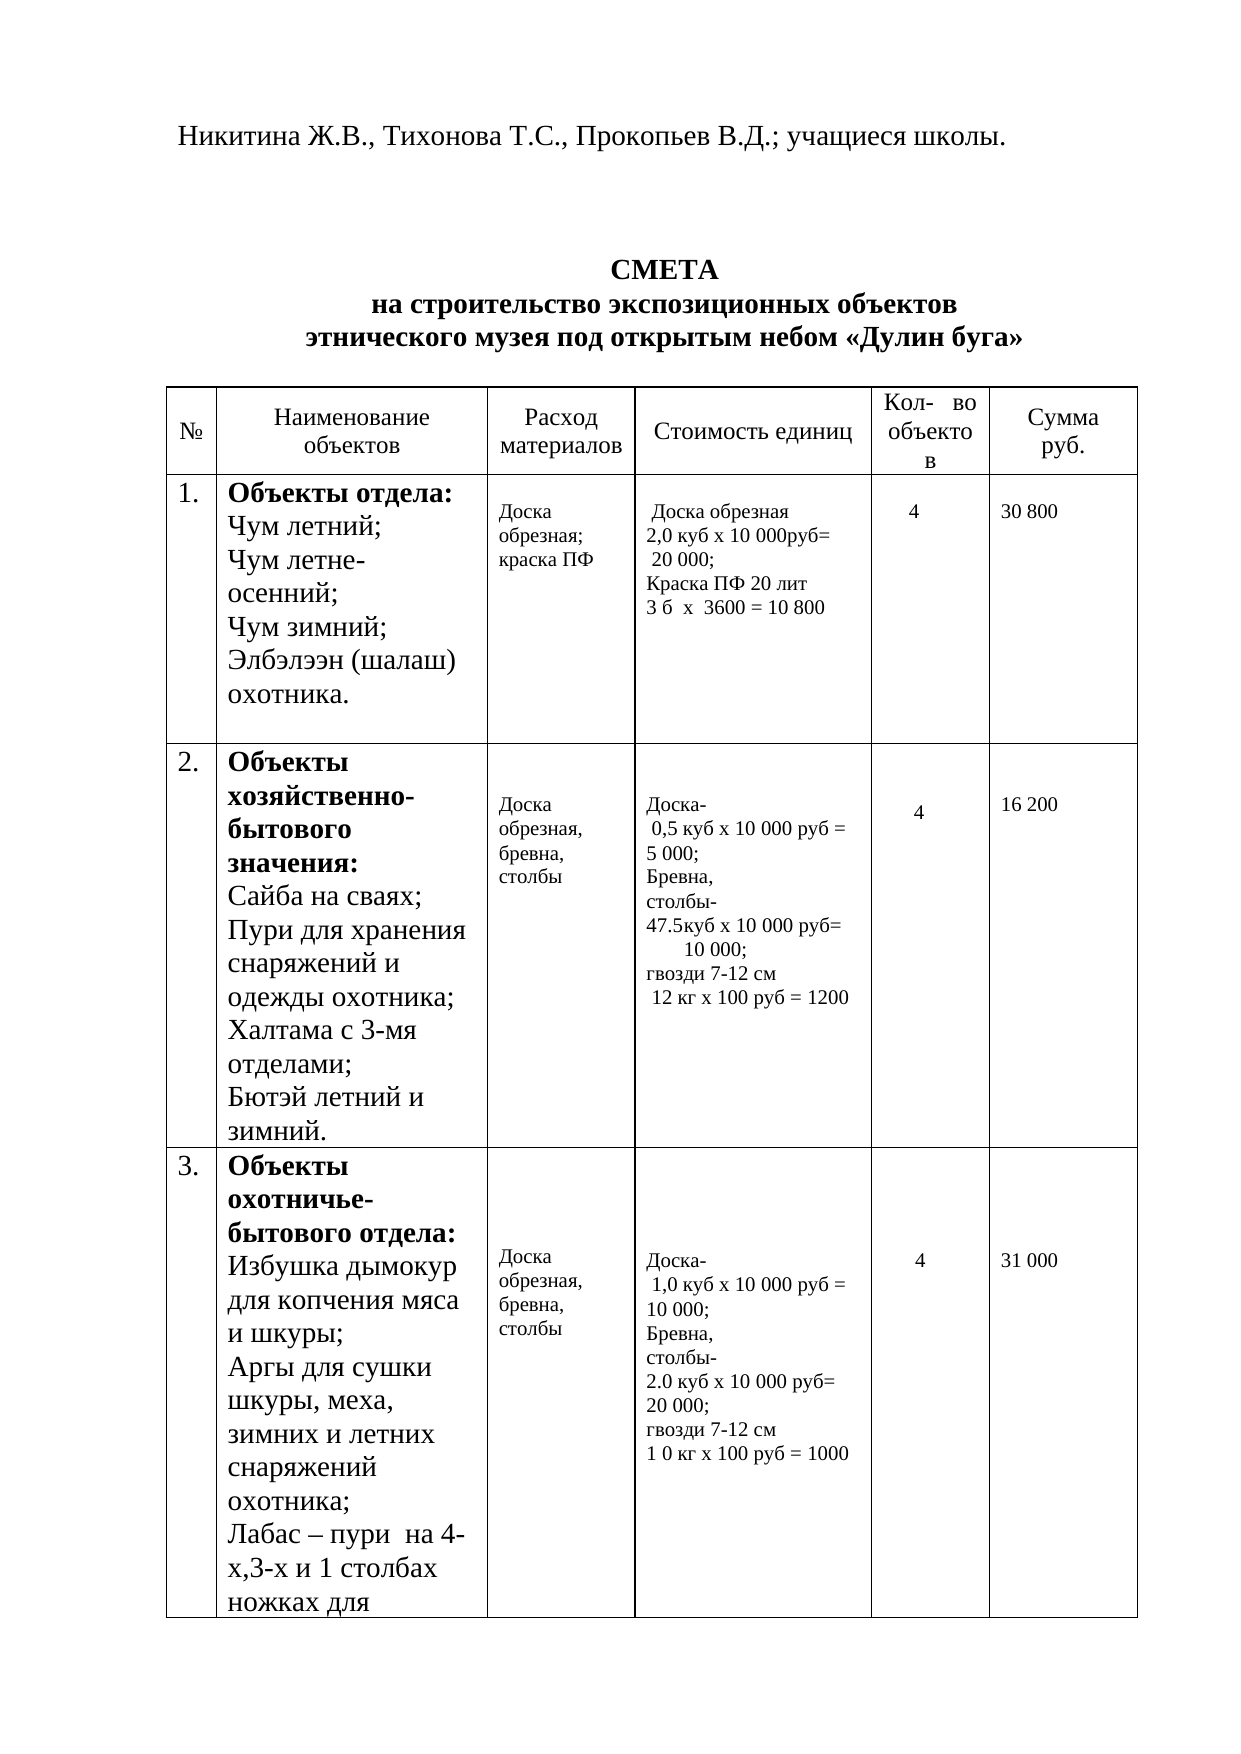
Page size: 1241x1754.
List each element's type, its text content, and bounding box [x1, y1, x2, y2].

table_cell 31 000 [990, 1148, 1137, 1617]
table_cell Доска обрезная; краска ПФ [488, 475, 634, 743]
table_header № [167, 388, 216, 474]
table_cell 1. [167, 475, 216, 743]
table_cell 3. [167, 1148, 216, 1617]
table_cell 30 800 [990, 475, 1137, 743]
table_cell Доска- 0,5 куб х 10 000 руб = 5 000; Бревна, столбы- куб х 10 000 руб= 10 000; гвозди 7- х 100 руб = 1200 [636, 744, 871, 1147]
table_cell 4 [872, 475, 989, 743]
table_cell 16 200 [990, 744, 1137, 1147]
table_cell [217, 1148, 487, 1617]
table_header Сумма руб. [990, 388, 1137, 474]
text СМЕТА [177, 252, 1152, 286]
table_cell 2. [167, 744, 216, 1147]
table_cell Доска обрезная 2,0 куб х 10 000руб= 20 000; Краска ПФ 20 лит 3 б х 3600 = 10 800 [636, 475, 871, 743]
table_cell Доска обрезная, бревна, столбы [488, 744, 634, 1147]
table_cell 4 [872, 1148, 989, 1617]
table_header Кол- во объектов [872, 388, 989, 474]
table_header Расход материалов [488, 388, 634, 474]
table_header Стоимость единиц [636, 388, 871, 474]
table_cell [636, 1148, 871, 1617]
table_cell Объекты отдела: Чум летний; Чум летне-осенний; Чум зимний; Элбэлээн (шалаш) охотника. [217, 475, 487, 743]
table_cell 4 [872, 744, 989, 1147]
text Никитина Ж.В., Тихонова Т.С., Прокопьев В.Д.; учащиеся школы. [177, 118, 1152, 152]
table_cell Объекты хозяйственно-бытового значения: Сайба на сваях; Пури для хранения снаряжений и одежды охотника; Халтама с 3-мя отделами; Бютэй летний и зимний. [217, 744, 487, 1147]
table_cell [488, 1148, 634, 1617]
text на строительство экспозиционных объектов [177, 286, 1152, 319]
table_header Наименование объектов [217, 388, 487, 474]
text этнического музея под открытым небом «Дулин буга» [177, 319, 1152, 353]
